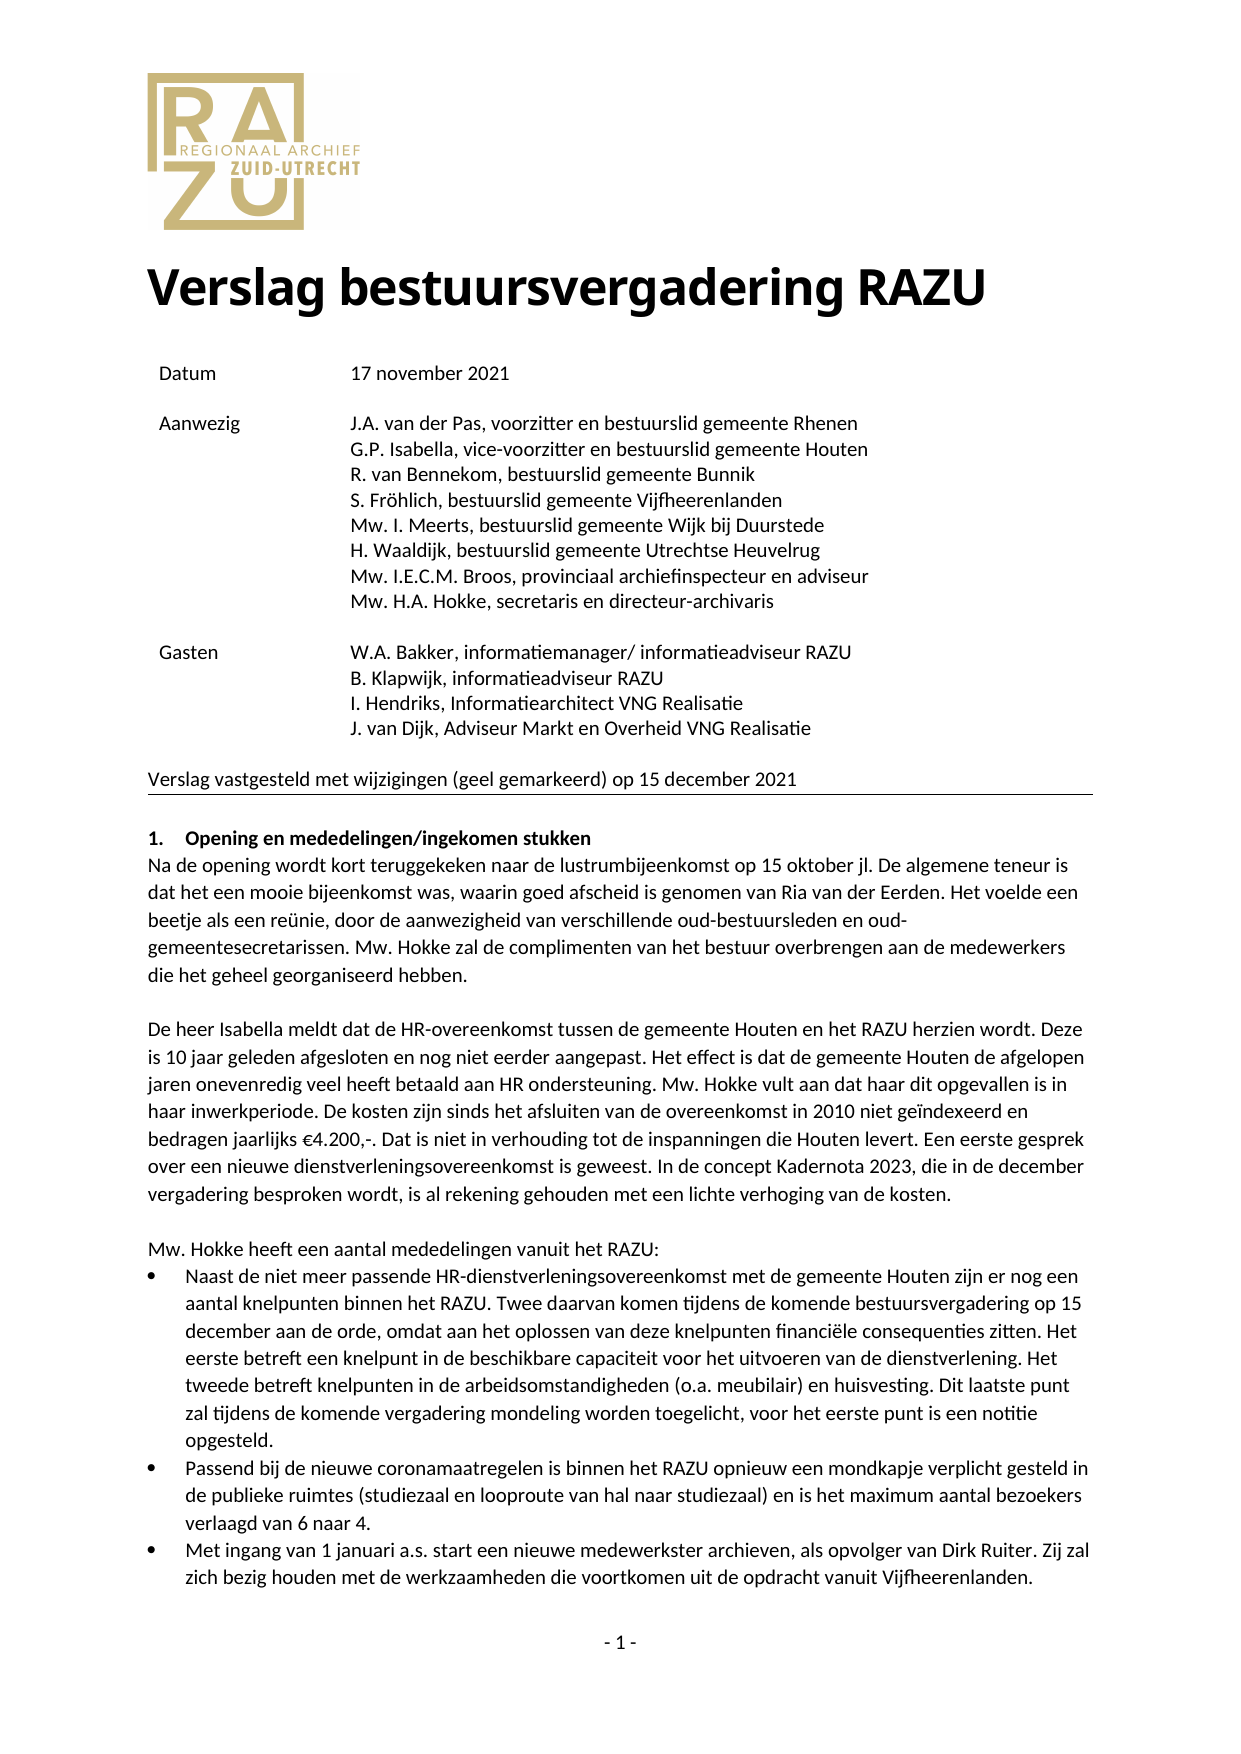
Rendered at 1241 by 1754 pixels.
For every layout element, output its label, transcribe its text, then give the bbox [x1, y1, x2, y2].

text Mw. Hokke heeft een aantal mededelingen vanuit het RAZU: [148, 1236, 1093, 1261]
text Verslag vastgesteld met wijzigingen (geel gemarkeerd) op 15 december 2021 [148, 766, 1093, 794]
table_cell W.A. Bakker, informatiemanager/ informatieadviseur RAZU B. Klapwijk, informatieadviseur RAZU I. Hendriks, Informatiearchitect VNG Realisatie J. van Dijk, Adviseur Markt en Overheid VNG Realisatie [339, 639, 1092, 766]
list Naast de niet meer passende HR-dienstverleningsovereenkomst met de gemeente Houten zijn er nog een aantal knelpunten binnen het RAZU. Twee daarvan komen tijdens de komende bestuursvergadering op 15 december aan de orde, omdat aan het oplossen van deze knelpunten financiële consequenties zitten. Het eerste betreft een knelpunt in de beschikbare capaciteit voor het uitvoeren van de dienstverlening. Het tweede betreft knelpunten in de arbeidsomstandigheden (o.a. meubilair) en huisvesting. Dit laatste punt zal tijdens de komende vergadering mondeling worden toegelicht, voor het eerste punt is een notitie opgesteld. [148, 1263, 1093, 1453]
table_cell J.A. van der Pas, voorzitter en bestuurslid gemeente Rhenen G.P. Isabella, vice-voorzitter en bestuurslid gemeente Houten R. van Bennekom, bestuurslid gemeente Bunnik S. Fröhlich, bestuurslid gemeente Vijfheerenlanden Mw. I. Meerts, bestuurslid gemeente Wijk bij Duurstede H. Waaldijk, bestuurslid gemeente Utrechtse Heuvelrug Mw. I.E.C.M. Broos, provinciaal archiefinspecteur en adviseur Mw. H.A. Hokke, secretaris en directeur-archivaris [339, 411, 1092, 639]
picture [147, 73, 360, 230]
table_cell Aanwezig [148, 411, 339, 639]
text Na de opening wordt kort teruggekeken naar de lustrumbijeenkomst op 15 oktober jl. De algemene teneur is dat het een mooie bijeenkomst was, waarin goed afscheid is genomen van Ria van der Eerden. Het voelde een beetje als een reünie, door de aanwezigheid van verschillende oud-bestuursleden en oud-gemeentesecretarissen. Mw. Hokke zal de complimenten van het bestuur overbrengen aan de medewerkers die het geheel georganiseerd hebben. [148, 852, 1093, 987]
table_header 17 november 2021 [339, 360, 1092, 411]
list Opening en mededelingen/ingekomen stukken [148, 825, 1093, 850]
table_header Datum [148, 360, 339, 411]
table_cell Gasten [148, 639, 339, 766]
title Verslag bestuursvergadering RAZU [148, 252, 1093, 320]
text De heer Isabella meldt dat de HR-overeenkomst tussen de gemeente Houten en het RAZU herzien wordt. Deze is 10 jaar geleden afgesloten en nog niet eerder aangepast. Het effect is dat de gemeente Houten de afgelopen jaren onevenredig veel heeft betaald aan HR ondersteuning. Mw. Hokke vult aan dat haar dit opgevallen is in haar inwerkperiode. De kosten zijn sinds het afsluiten van de overeenkomst in 2010 niet geïndexeerd en bedragen jaarlijks €4.200,-. Dat is niet in verhouding tot de inspanningen die Houten levert. Een eerste gesprek over een nieuwe dienstverleningsovereenkomst is geweest. In de concept Kadernota 2023, die in de december vergadering besproken wordt, is al rekening gehouden met een lichte verhoging van de kosten. [148, 1017, 1093, 1206]
list Met ingang van 1 januari a.s. start een nieuwe medewerkster archieven, als opvolger van Dirk Ruiter. Zij zal zich bezig houden met de werkzaamheden die voortkomen uit de opdracht vanuit Vijfheerenlanden. [148, 1537, 1093, 1590]
list Passend bij de nieuwe coronamaatregelen is binnen het RAZU opnieuw een mondkapje verplicht gesteld in de publieke ruimtes (studiezaal en looproute van hal naar studiezaal) en is het maximum aantal bezoekers verlaagd van 6 naar 4. [148, 1455, 1093, 1535]
